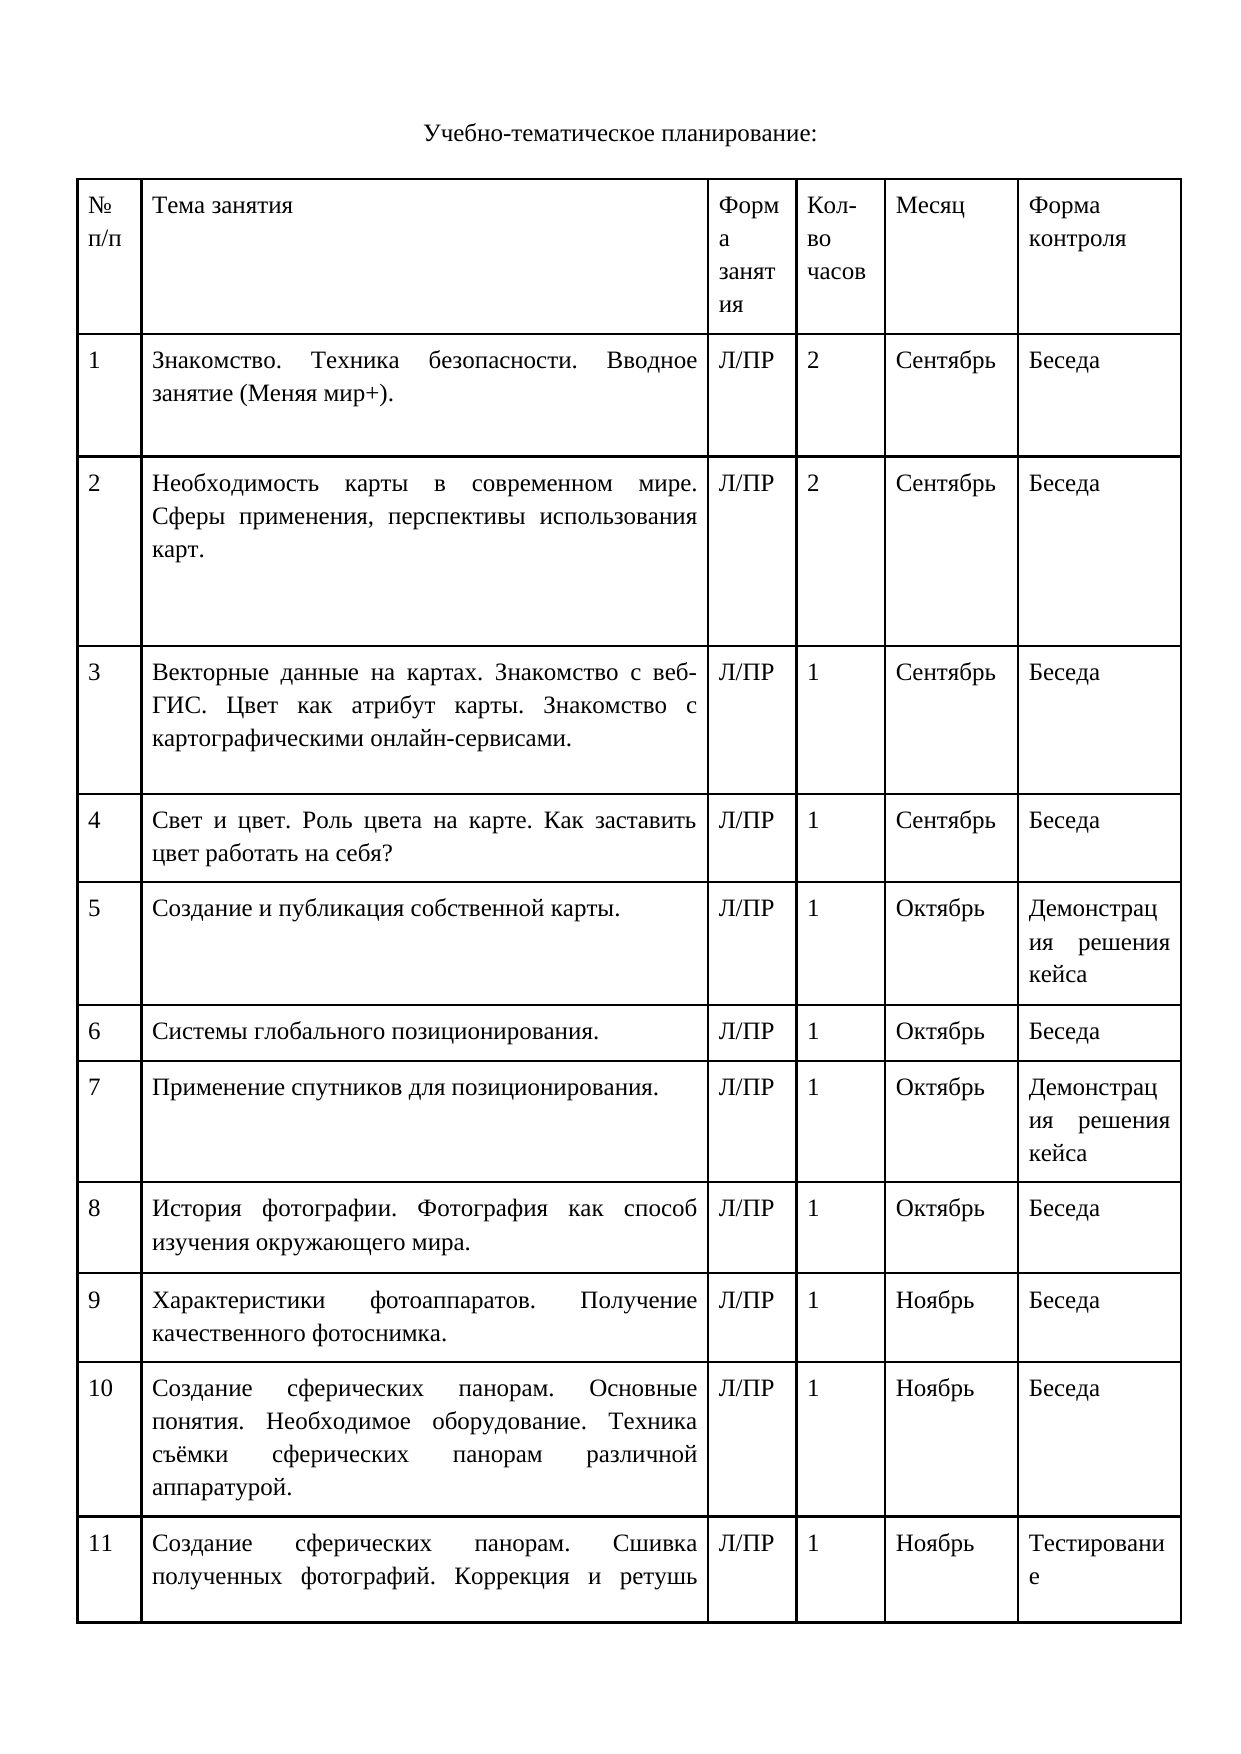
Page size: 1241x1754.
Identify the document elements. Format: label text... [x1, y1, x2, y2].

table_cell Октябрь [886, 1062, 1017, 1181]
table_cell Октябрь [886, 1006, 1017, 1059]
table_cell Беседа [1019, 647, 1180, 792]
table_cell 9 [79, 1274, 140, 1361]
table_cell Системы глобального позиционирования. [143, 1006, 707, 1059]
table_cell Демонстрация решения кейса [1019, 1062, 1180, 1181]
table_cell 1 [798, 883, 884, 1004]
table_cell Сентябрь [886, 795, 1017, 881]
table_cell Л/ПР [709, 1518, 795, 1621]
table_cell 2 [798, 335, 884, 455]
table_cell Демонстрация решения кейса [1019, 883, 1180, 1004]
table_cell Применение спутников для позиционирования. [143, 1062, 707, 1181]
table_cell Октябрь [886, 883, 1017, 1004]
table_cell 1 [798, 1274, 884, 1361]
table_cell 1 [798, 1006, 884, 1059]
table_cell Л/ПР [709, 883, 795, 1004]
table_cell Необходимость карты в современном мире. Сферы применения, перспективы использования карт. [143, 458, 707, 645]
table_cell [143, 1518, 707, 1621]
table_cell История фотографии. Фотография как способ изучения окружающего мира. [143, 1183, 707, 1272]
table_cell 1 [798, 1518, 884, 1621]
table_cell 1 [798, 1363, 884, 1515]
table_cell Октябрь [886, 1183, 1017, 1272]
table_cell Создание сферических панорам. Основные понятия. Необходимое оборудование. Техника съёмки сферических панорам различной аппаратурой. [143, 1363, 707, 1515]
table_cell Создание и публикация собственной карты. [143, 883, 707, 1004]
table_cell Л/ПР [709, 458, 795, 645]
table_header Кол-во часов [798, 180, 884, 332]
table_cell Знакомство. Техника безопасности. Вводное занятие (Меняя мир+). [143, 335, 707, 455]
table_cell 1 [798, 795, 884, 881]
table_cell 2 [798, 458, 884, 645]
table_cell 3 [79, 647, 140, 792]
table_cell 5 [79, 883, 140, 1004]
table_cell Сентябрь [886, 647, 1017, 792]
table_cell Беседа [1019, 1363, 1180, 1515]
table_cell Л/ПР [709, 335, 795, 455]
table_cell Л/ПР [709, 1363, 795, 1515]
table_header № п/п [79, 180, 140, 332]
table_header Форма занятия [709, 180, 795, 332]
table_cell Беседа [1019, 458, 1180, 645]
table_cell Характеристики фотоаппаратов. Получение качественного фотоснимка. [143, 1274, 707, 1361]
table_cell Беседа [1019, 795, 1180, 881]
table_cell Беседа [1019, 1183, 1180, 1272]
table_cell 1 [798, 647, 884, 792]
table_header Тема занятия [143, 180, 707, 332]
table_cell Сентябрь [886, 458, 1017, 645]
table_cell Ноябрь [886, 1518, 1017, 1621]
table_cell 11 [79, 1518, 140, 1621]
table_cell 8 [79, 1183, 140, 1272]
table_cell Ноябрь [886, 1274, 1017, 1361]
table_cell Сентябрь [886, 335, 1017, 455]
table_cell 7 [79, 1062, 140, 1181]
table_cell Беседа [1019, 1274, 1180, 1361]
table_cell Векторные данные на картах. Знакомство с веб-ГИС. Цвет как атрибут карты. Знакомство с картографическими онлайн-сервисами. [143, 647, 707, 792]
table_cell Беседа [1019, 335, 1180, 455]
table_header Месяц [886, 180, 1017, 332]
text Учебно-тематическое планирование: [89, 118, 1152, 147]
table_cell 2 [79, 458, 140, 645]
table_cell Ноябрь [886, 1363, 1017, 1515]
table_cell Л/ПР [709, 795, 795, 881]
table_cell Тестирование [1019, 1518, 1180, 1621]
table_cell 6 [79, 1006, 140, 1059]
table_cell 10 [79, 1363, 140, 1515]
table_cell Л/ПР [709, 1274, 795, 1361]
table_cell Беседа [1019, 1006, 1180, 1059]
table_cell 1 [798, 1183, 884, 1272]
table_header Форма контроля [1019, 180, 1180, 332]
table_cell Л/ПР [709, 1183, 795, 1272]
table_cell 1 [79, 335, 140, 455]
table_cell 4 [79, 795, 140, 881]
table_cell Л/ПР [709, 1006, 795, 1059]
table_cell Свет и цвет. Роль цвета на карте. Как заставить цвет работать на себя? [143, 795, 707, 881]
table_cell Л/ПР [709, 647, 795, 792]
table_cell Л/ПР [709, 1062, 795, 1181]
table_cell 1 [798, 1062, 884, 1181]
